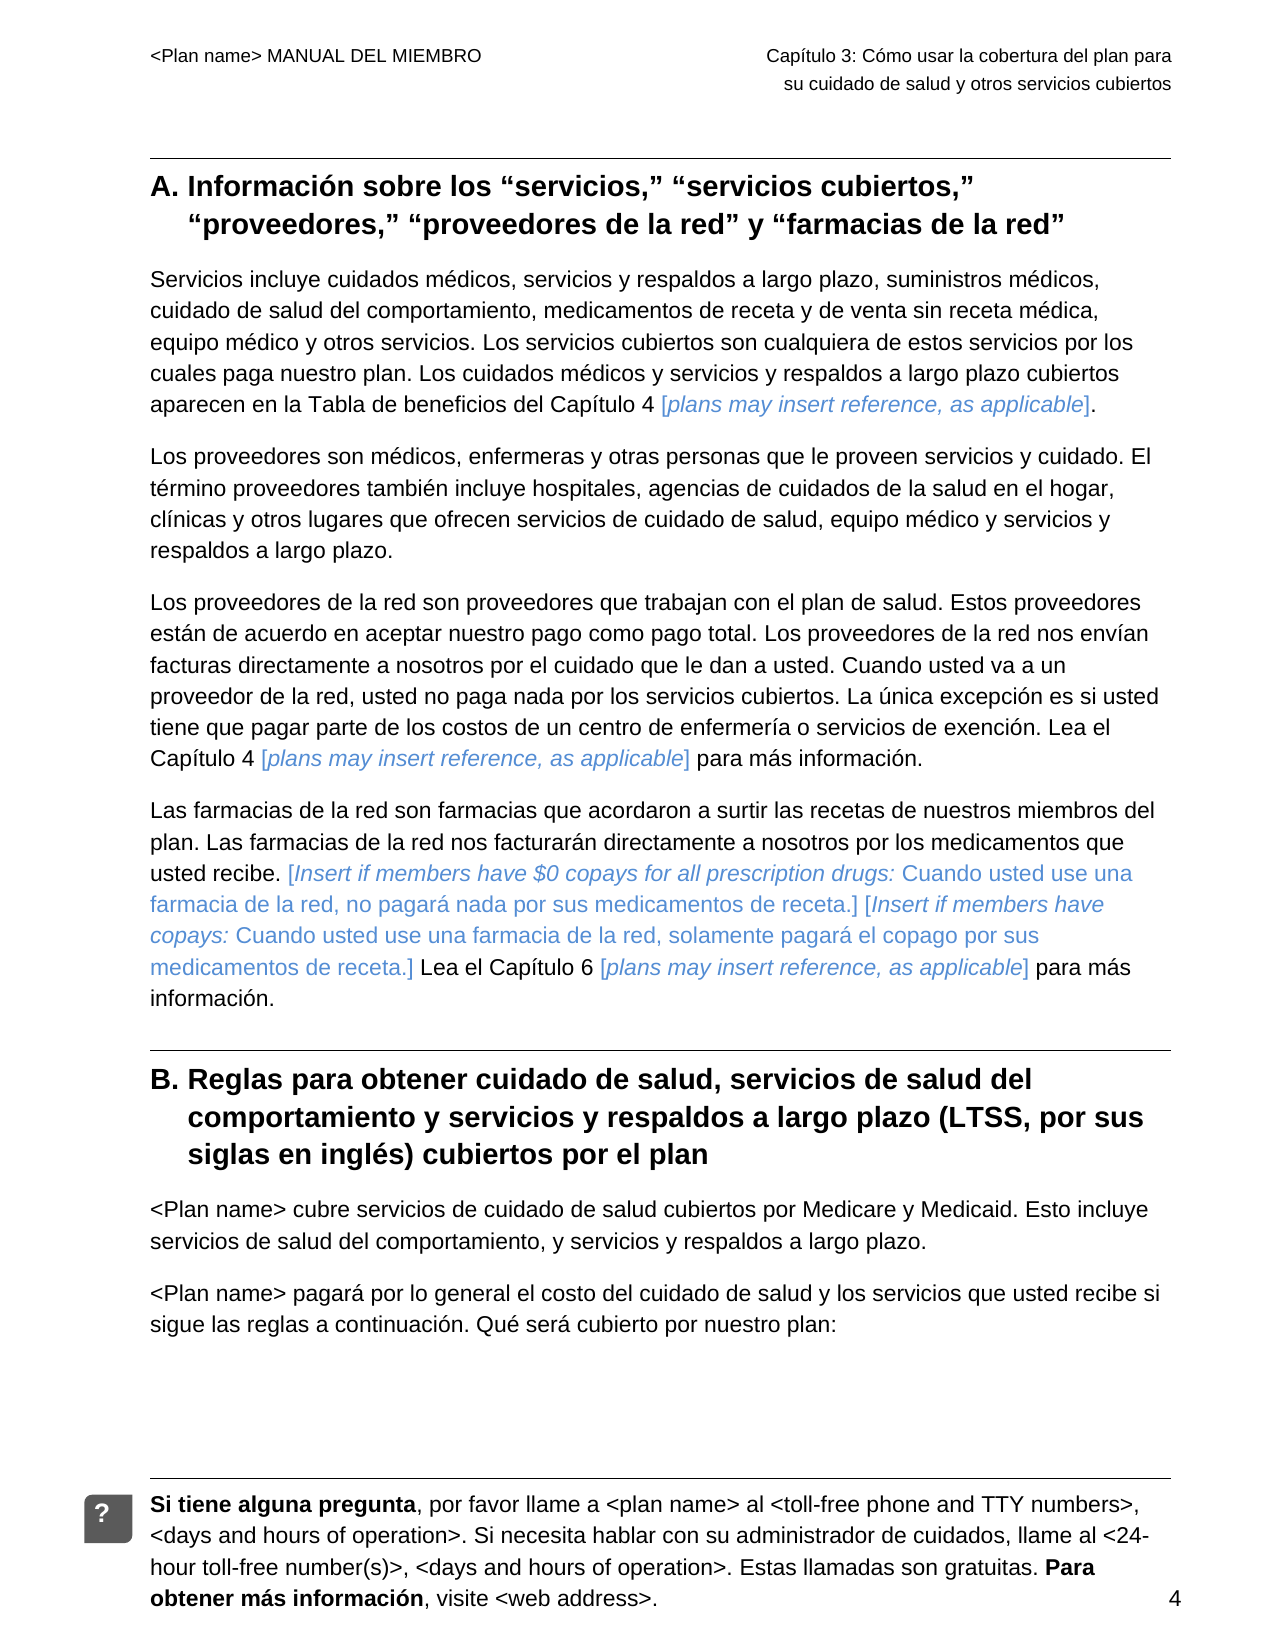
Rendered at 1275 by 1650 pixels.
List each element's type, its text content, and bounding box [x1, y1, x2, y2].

subtitle B. Reglas para obtener cuidado de salud, servicios de salud del comportamiento y servicios y respaldos a largo plazo (LTSS, por sus siglas en inglés) cubiertos por el plan [150, 1051, 1171, 1172]
text <Plan name> cubre servicios de cuidado de salud cubiertos por Medicare y Medicaid. Esto incluye servicios de salud del comportamiento, y servicios y respaldos a largo plazo. [150, 1193, 1171, 1255]
text Los proveedores de la red son proveedores que trabajan con el plan de salud. Estos proveedores están de acuerdo en aceptar nuestro pago como pago total. Los proveedores de la red nos envían facturas directamente a nosotros por el cuidado que le dan a usted. Cuando usted va a un proveedor de la red, usted no paga nada por los servicios cubiertos. La única excepción es si usted tiene que pagar parte de los costos de un centro de enfermería o servicios de exención. Lea el Capítulo 4 [plans may insert reference, as applicable] para más información. [150, 586, 1171, 773]
subtitle A. Información sobre los “servicios,” “servicios cubiertos,” “proveedores,” “proveedores de la red” y “farmacias de la red” [150, 159, 1171, 242]
text Los proveedores son médicos, enfermeras y otras personas que le proveen servicios y cuidado. El término proveedores también incluye hospitales, agencias de cuidados de la salud en el hogar, clínicas y otros lugares que ofrecen servicios de cuidado de salud, equipo médico y servicios y respaldos a largo plazo. [150, 440, 1171, 565]
text <Plan name> pagará por lo general el costo del cuidado de salud y los servicios que usted recibe si sigue las reglas a continuación. Qué será cubierto por nuestro plan: [150, 1276, 1171, 1339]
text Las farmacias de la red son farmacias que acordaron a surtir las recetas de nuestros miembros del plan. Las farmacias de la red nos facturarán directamente a nosotros por los medicamentos que usted recibe. [Insert if members have $0 copays for all prescription drugs: Cuando usted use una farmacia de la red, no pagará nada por sus medicamentos de receta.] [Insert if members have copays: Cuando usted use una farmacia de la red, solamente pagará el copago por sus medicamentos de receta.] Lea el Capítulo 6 [plans may insert reference, as applicable] para más información. [150, 794, 1171, 1013]
text Servicios incluye cuidados médicos, servicios y respaldos a largo plazo, suministros médicos, cuidado de salud del comportamiento, medicamentos de receta y de venta sin receta médica, equipo médico y otros servicios. Los servicios cubiertos son cualquiera de estos servicios por los cuales paga nuestro plan. Los cuidados médicos y servicios y respaldos a largo plazo cubiertos aparecen en la Tabla de beneficios del Capítulo 4 [plans may insert reference, as applicable]. [150, 263, 1171, 419]
